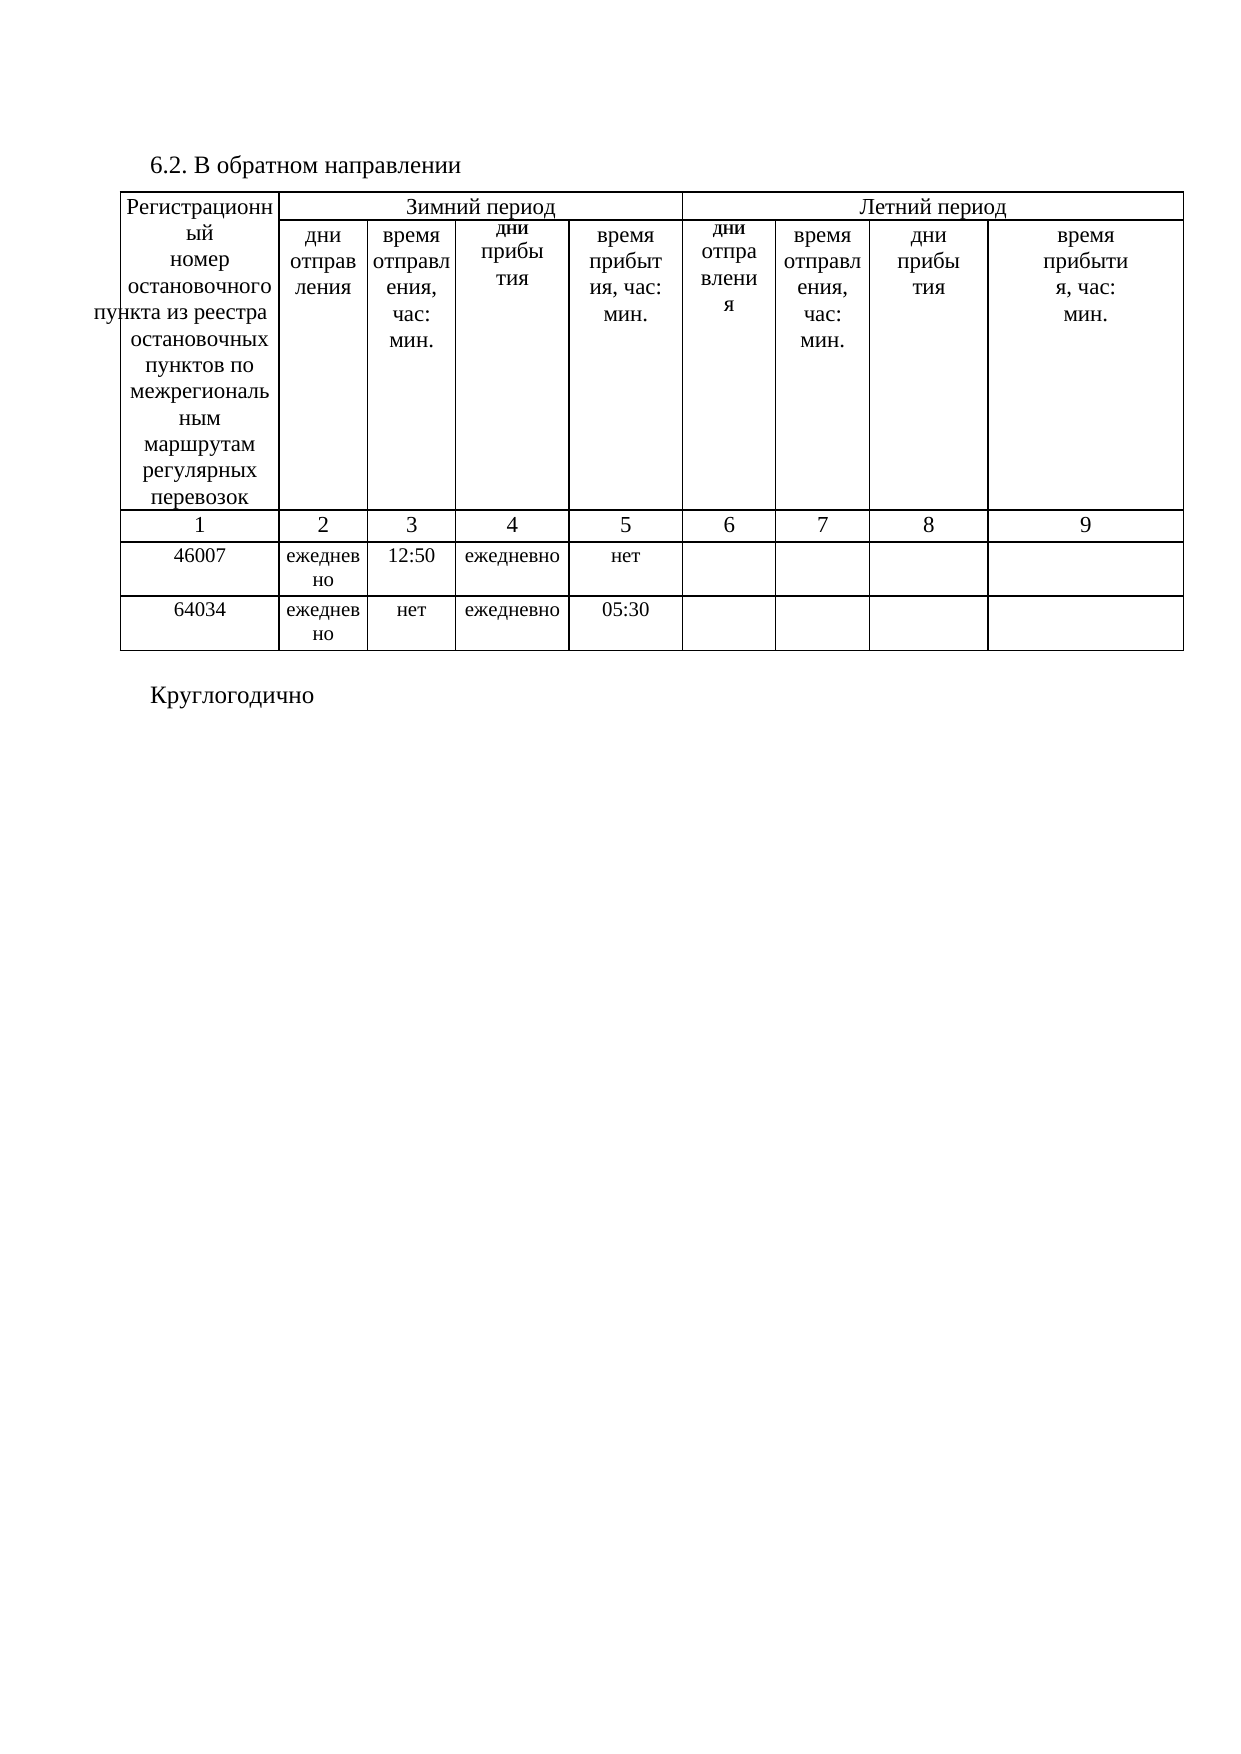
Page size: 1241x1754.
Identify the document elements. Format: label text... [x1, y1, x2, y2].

table_cell время прибыт ия, час: мин. [570, 221, 682, 509]
table_cell время прибыти я, час: мин. [989, 221, 1183, 509]
table_cell [989, 597, 1183, 650]
table_cell [989, 543, 1183, 595]
table_header Летний период [683, 193, 1183, 219]
table_cell время отправл ения, час: мин. [776, 221, 869, 509]
table_cell ежедневно [456, 597, 568, 650]
table_cell [776, 543, 869, 595]
table_cell 7 [776, 511, 869, 541]
table_cell 2 [280, 511, 367, 541]
table_cell 05:30 [570, 597, 682, 650]
table_cell ежедневно [280, 597, 367, 650]
table_header Зимний период [280, 193, 682, 219]
table_cell [776, 597, 869, 650]
table_cell 4 [456, 511, 568, 541]
table_cell ДНИ отпра влени я [683, 221, 775, 509]
table_cell 1 [121, 511, 278, 541]
table_cell дни отправ ления [280, 221, 367, 509]
table_cell дни прибы тия [870, 221, 987, 509]
table_cell [870, 543, 987, 595]
text 6.2. В обратном направлении [150, 150, 1090, 179]
table_header Регистрационный номер остановочного пункта из реестра остановочных пунктов по межрегиональным маршрутам регулярных перевозок [121, 193, 278, 509]
table_cell 46007 [121, 543, 278, 595]
table_cell 8 [870, 511, 987, 541]
table_cell время отправл ения, час: мин. [368, 221, 455, 509]
table_cell нет [368, 597, 455, 650]
table_cell ДНИ прибы тия [456, 221, 568, 509]
table_cell 64034 [121, 597, 278, 650]
table_cell ежедневно [456, 543, 568, 595]
table_cell 3 [368, 511, 455, 541]
table_cell 9 [989, 511, 1183, 541]
table_cell [683, 597, 775, 650]
table_cell 12:50 [368, 543, 455, 595]
table_cell [683, 543, 775, 595]
text Круглогодично [150, 680, 1090, 709]
table_cell нет [570, 543, 682, 595]
table_cell [870, 597, 987, 650]
table_cell 5 [570, 511, 682, 541]
table_cell 6 [683, 511, 775, 541]
table_cell ежедневно [280, 543, 367, 595]
